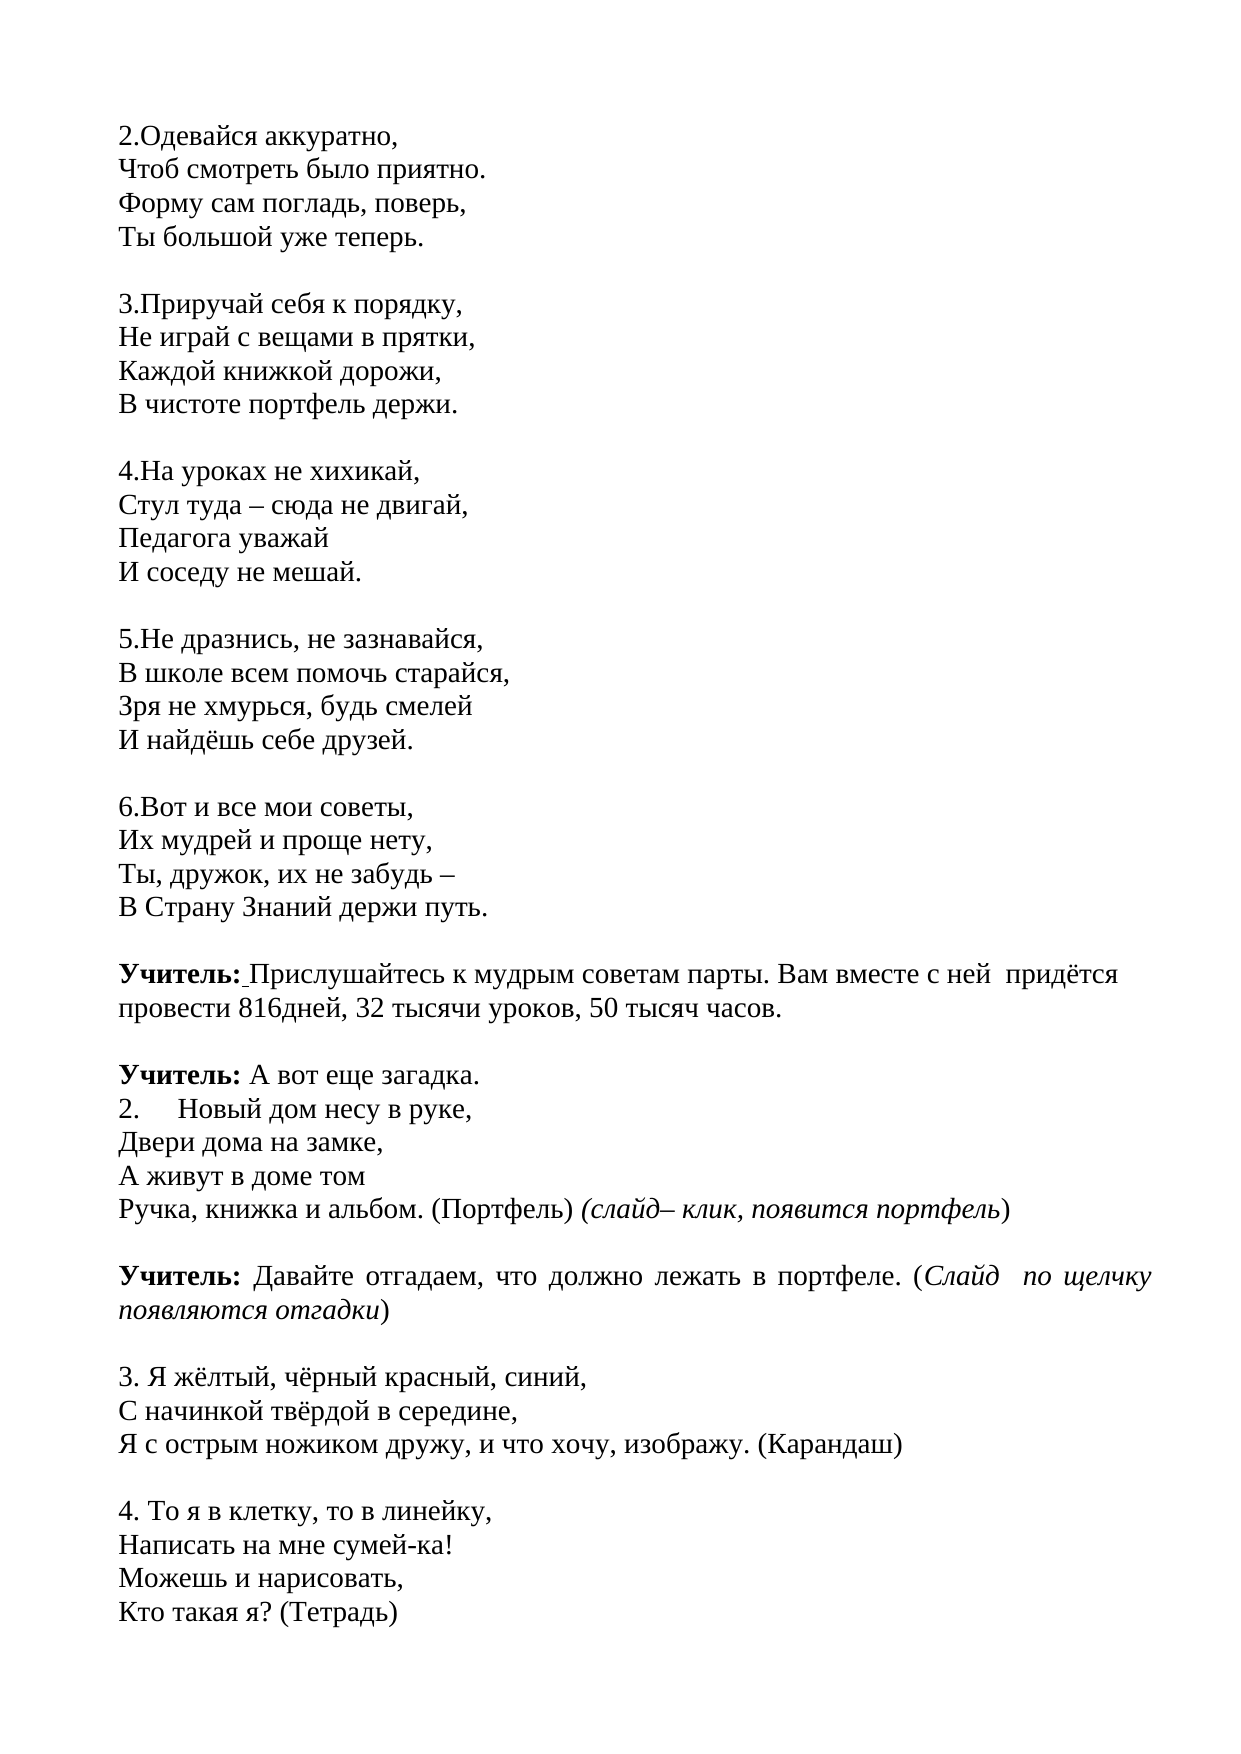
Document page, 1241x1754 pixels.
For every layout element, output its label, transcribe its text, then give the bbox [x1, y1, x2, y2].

text Учитель: Давайте отгадаем, что должно лежать в портфеле. (Слайд по щелчку появляются отгадки) [118, 1258, 1152, 1326]
text С начинкой твёрдой в середине, [118, 1393, 1152, 1426]
text 3. Я жёлтый, чёрный красный, синий, [118, 1359, 1152, 1393]
text 4. То я в клетку, то в линейку, [118, 1493, 1152, 1527]
text Форму сам погладь, поверь, [118, 185, 1152, 219]
text А живут в доме том [118, 1158, 1152, 1191]
text Зря не хмурься, будь смелей [118, 688, 1152, 722]
text Учитель: А вот еще загадка. [118, 1057, 1152, 1091]
text Двери дома на замке, [118, 1124, 1152, 1158]
text Можешь и нарисовать, [118, 1560, 1152, 1594]
text Ручка, книжка и альбом. (Портфель) (слайд– клик, появится портфель) [118, 1191, 1152, 1225]
text Я с острым ножиком дружу, и что хочу, изображу. (Карандаш) [118, 1426, 1152, 1460]
text 5.Не дразнись, не зазнавайся, [118, 621, 1152, 655]
text 3.Приручай себя к порядку, [118, 286, 1152, 319]
text Чтоб смотреть было приятно. [118, 152, 1152, 185]
text Их мудрей и проще нету, [118, 822, 1152, 856]
text Каждой книжкой дорожи, [118, 353, 1152, 386]
text 2.Одевайся аккуратно, [118, 118, 1152, 152]
text Стул туда – сюда не двигай, [118, 487, 1152, 521]
text Ты, дружок, их не забудь – [118, 856, 1152, 889]
text Учитель: Прислушайтесь к мудрым советам парты. Вам вместе с ней придётся провести 816дней, 32 тысячи уроков, 50 тысяч часов. [118, 957, 1152, 1024]
text В школе всем помочь старайся, [118, 655, 1152, 688]
text Кто такая я? (Тетрадь) [118, 1594, 1152, 1627]
text И найдёшь себе друзей. [118, 722, 1152, 755]
text Педагога уважай [118, 521, 1152, 554]
text 6.Вот и все мои советы, [118, 789, 1152, 822]
text В Страну Знаний держи путь. [118, 889, 1152, 923]
text Написать на мне сумей-ка! [118, 1527, 1152, 1560]
list Новый дом несу в руке, [118, 1091, 1152, 1124]
text 4.На уроках не хихикай, [118, 453, 1152, 487]
text И соседу не мешай. [118, 554, 1152, 588]
text Ты большой уже теперь. [118, 219, 1152, 252]
text Не играй с вещами в прятки, [118, 319, 1152, 353]
text В чистоте портфель держи. [118, 386, 1152, 420]
